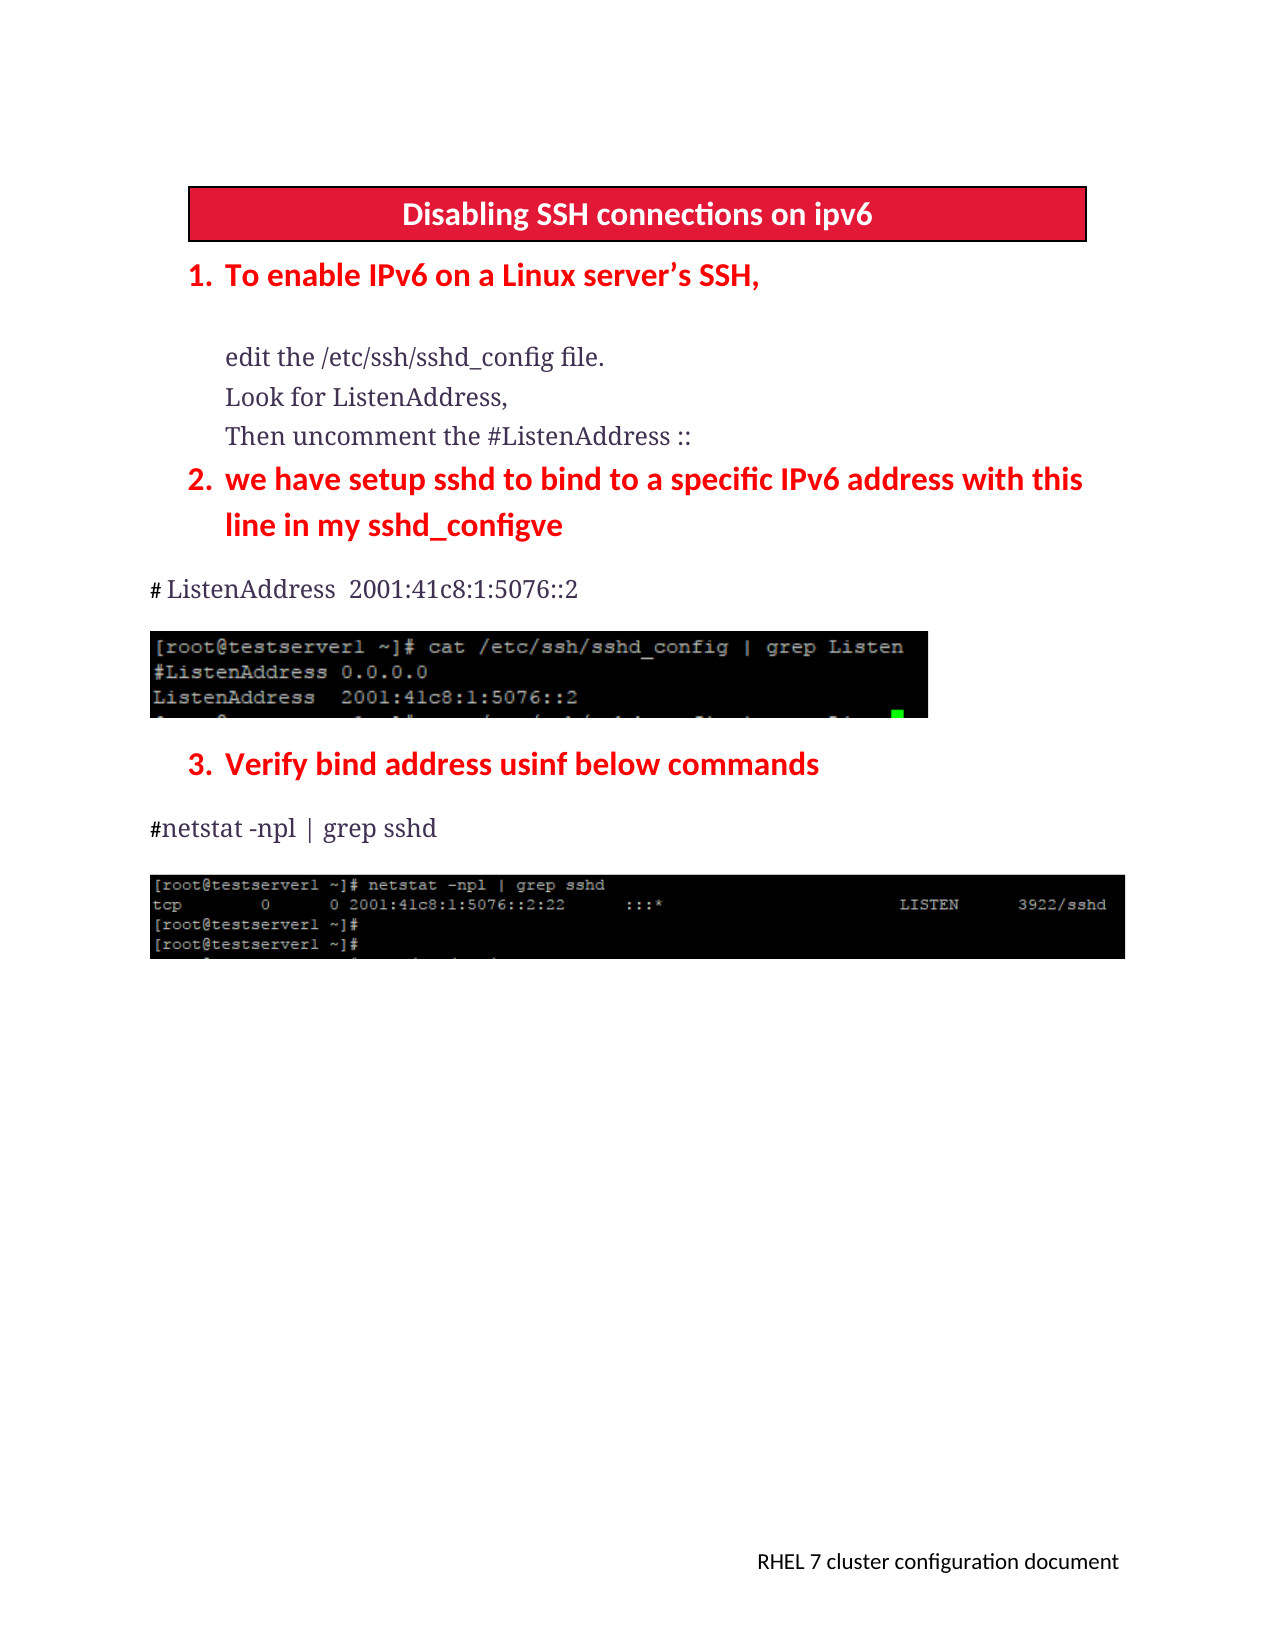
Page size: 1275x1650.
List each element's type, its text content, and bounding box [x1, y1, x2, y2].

picture [150, 870, 1125, 959]
list Verify bind address usinf below commands [187, 743, 1125, 783]
picture [150, 631, 929, 718]
text #netstat -npl | grep sshd [150, 810, 1125, 844]
table_header Disabling SSH connections on ipv6 [190, 188, 1085, 240]
list edit the /etc/ssh/sshd_config file. [225, 340, 1125, 374]
text # ListenAddress 2001:41c8:1:5076::2 [150, 572, 1125, 606]
list Look for ListenAddress, [225, 379, 1125, 413]
list To enable IPv6 on a Linux server’s SSH, [187, 197, 1125, 295]
list Then uncomment the #ListenAddress :: [225, 418, 1125, 452]
list we have setup sshd to bind to a specific IPv6 address with this line in my sshd_configve [187, 457, 1125, 545]
